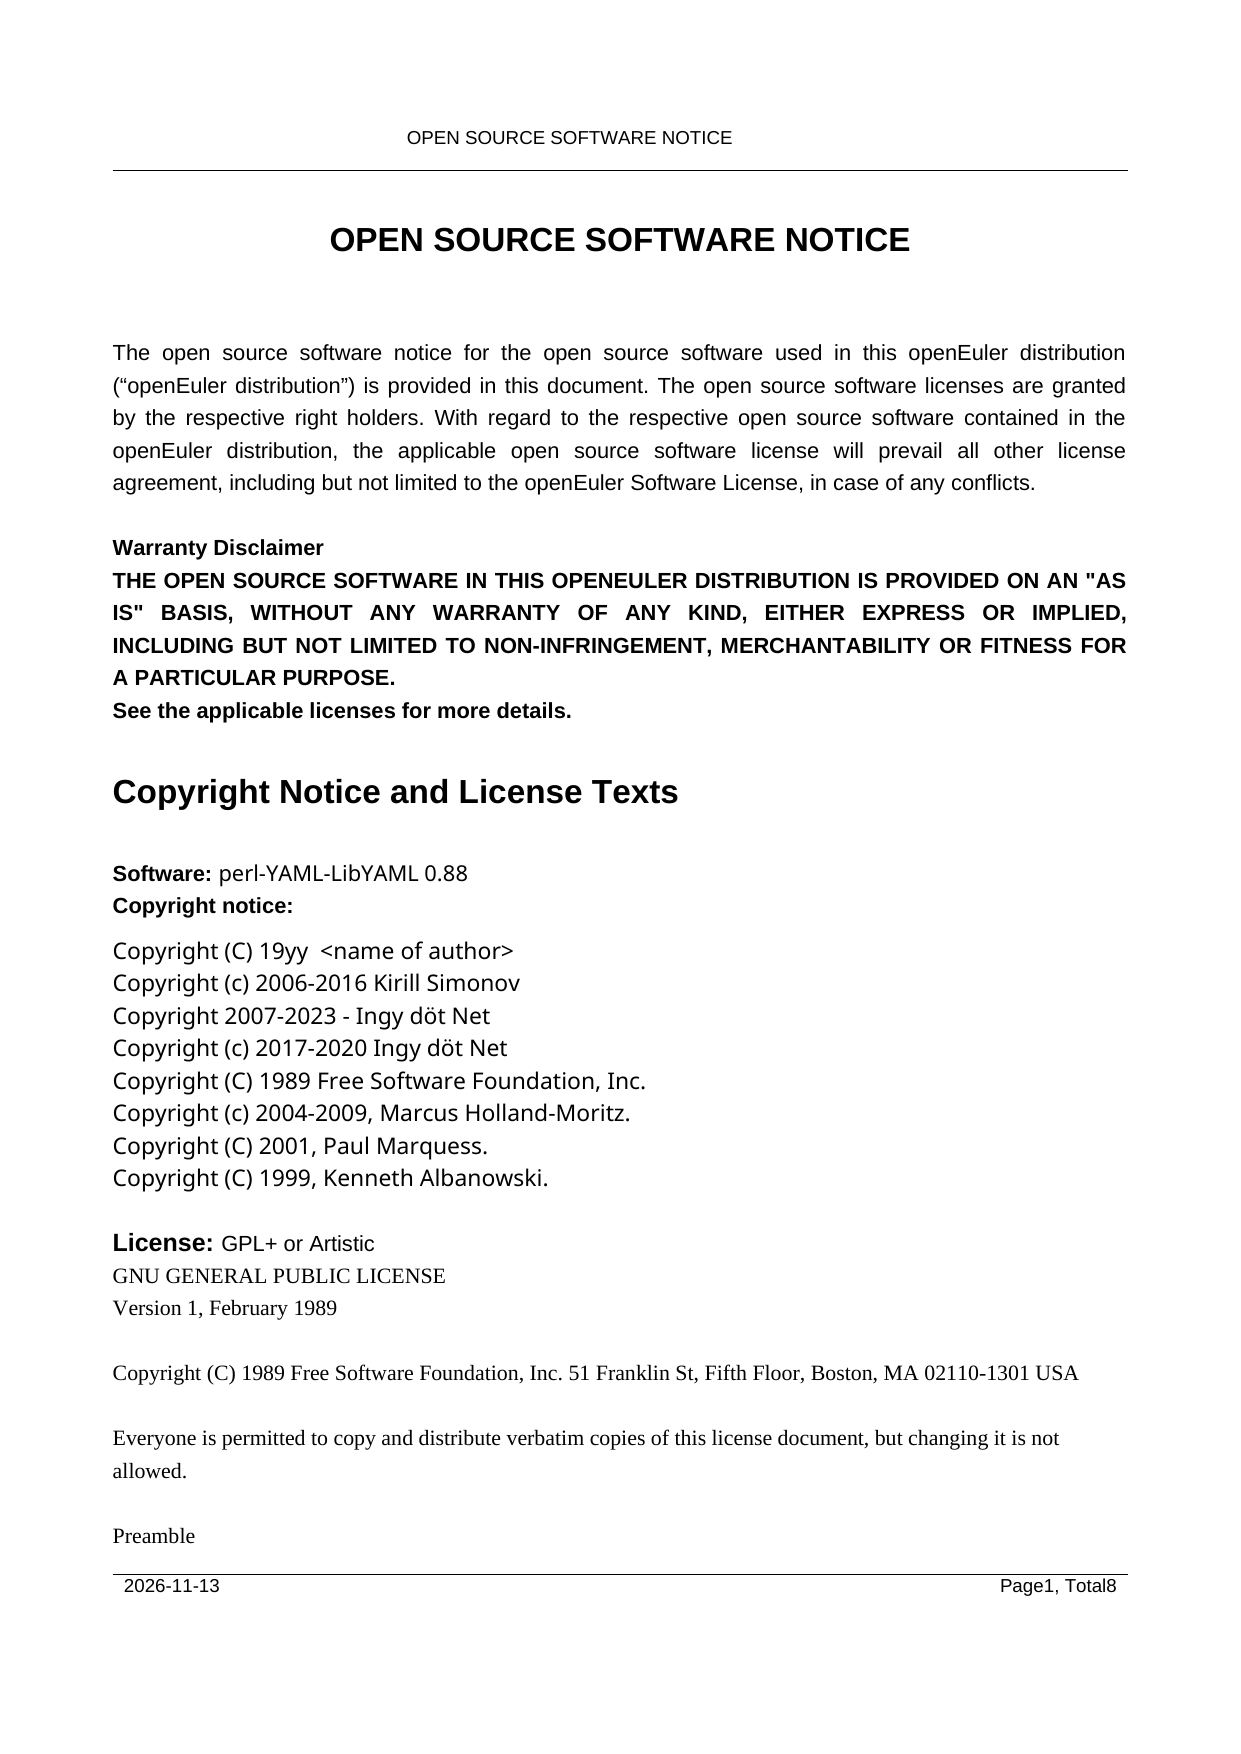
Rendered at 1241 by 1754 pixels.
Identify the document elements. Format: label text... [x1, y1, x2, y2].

text The open source software notice for the open source software used in this openEuler distribution (“openEuler distribution”) is provided in this document. The open source software licenses are granted by the respective right holders. With regard to the respective open source software contained in the openEuler distribution, the applicable open source software license will prevail all other license agreement, including but not limited to the openEuler Software License, in case of any conflicts. [112, 336, 1128, 499]
text Warranty Disclaimer [112, 531, 1128, 564]
title Software: perl-YAML-LibYAML 0.88 [112, 856, 1128, 889]
text OPEN SOURCE SOFTWARE NOTICE [112, 206, 1128, 271]
text THE OPEN SOURCE SOFTWARE IN THIS OPENEULER DISTRIBUTION IS PROVIDED ON AN "AS IS" BASIS, WITHOUT ANY WARRANTY OF ANY KIND, EITHER EXPRESS OR IMPLIED, INCLUDING BUT NOT LIMITED TO NON-INFRINGEMENT, MERCHANTABILITY OR FITNESS FOR A PARTICULAR PURPOSE. See the applicable licenses for more details. [112, 564, 1128, 726]
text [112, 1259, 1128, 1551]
text Copyright notice: [112, 889, 1128, 921]
text License: GPL+ or Artistic [112, 1226, 1128, 1259]
text Copyright Notice and License Texts [112, 759, 1128, 824]
text Copyright (C) 19yy <name of author> Copyright (c) 2006-2016 Kirill Simonov Copyright 2007-2023 - Ingy döt Net Copyright (c) 2017-2020 Ingy döt Net Copyright (C) 1989 Free Software Foundation, Inc. Copyright (c) 2004-2009, Marcus Holland-Moritz. Copyright (C) 2001, Paul Marquess. Copyright (C) 1999, Kenneth Albanowski. [112, 934, 1128, 1226]
